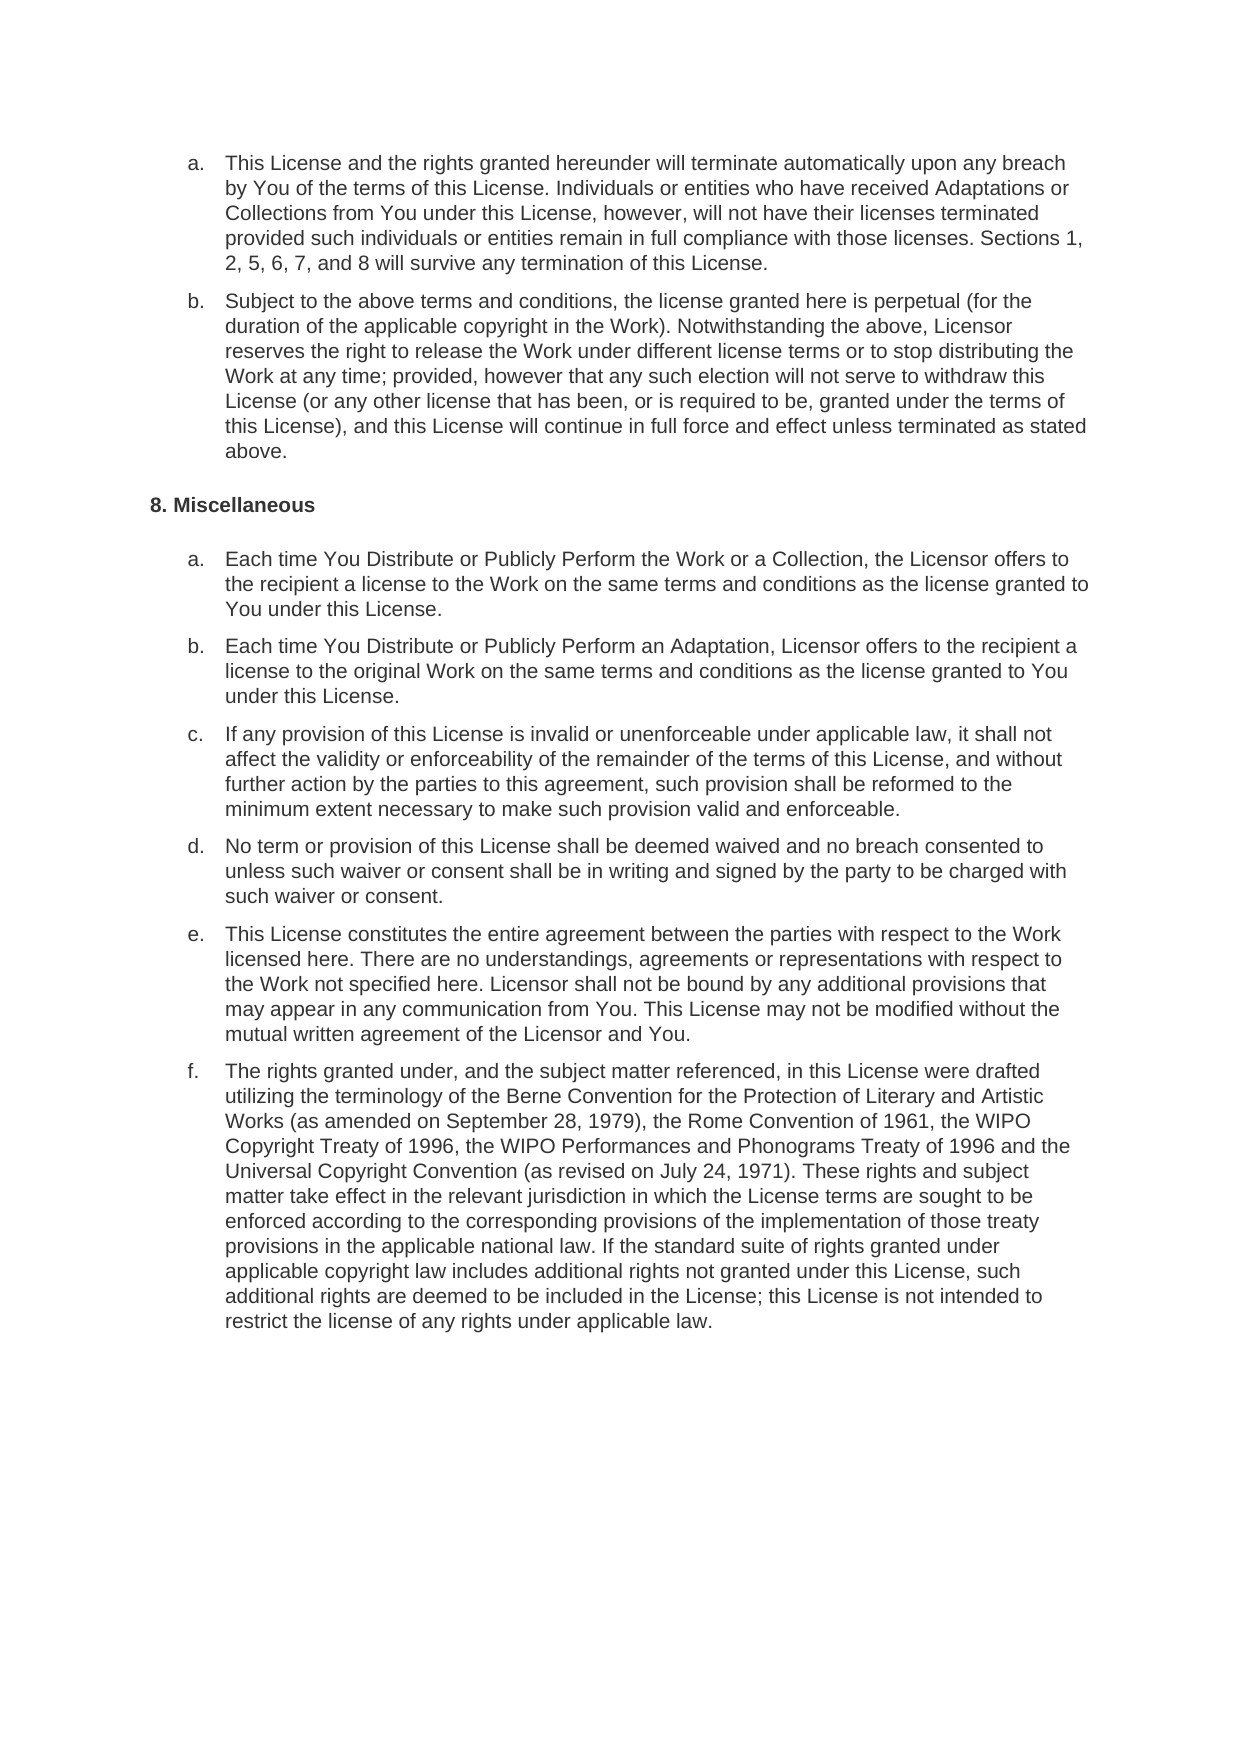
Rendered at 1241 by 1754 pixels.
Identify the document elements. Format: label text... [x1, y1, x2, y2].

list This License constitutes the entire agreement between the parties with respect to the Work licensed here. There are no understandings, agreements or representations with respect to the Work not specified here. Licensor shall not be bound by any additional provisions that may appear in any communication from You. This License may not be modified without the mutual written agreement of the Licensor and You. [187, 921, 1090, 1046]
list No term or provision of this License shall be deemed waived and no breach consented to unless such waiver or consent shall be in writing and signed by the party to be charged with such waiver or consent. [187, 833, 1090, 908]
list Subject to the above terms and conditions, the license granted here is perpetual (for the duration of the applicable copyright in the Work). Notwithstanding the above, Licensor reserves the right to release the Work under different license terms or to stop distributing the Work at any time; provided, however that any such election will not serve to withdraw this License (or any other license that has been, or is required to be, granted under the terms of this License), and this License will continue in full force and effect unless terminated as stated above. [187, 287, 1090, 462]
text 8. Miscellaneous [150, 492, 1090, 517]
list Each time You Distribute or Publicly Perform an Adaptation, Licensor offers to the recipient a license to the original Work on the same terms and conditions as the license granted to You under this License. [187, 633, 1090, 708]
list If any provision of this License is invalid or unenforceable under applicable law, it shall not affect the validity or enforceability of the remainder of the terms of this License, and without further action by the parties to this agreement, such provision shall be reformed to the minimum extent necessary to make such provision valid and enforceable. [187, 721, 1090, 821]
list Each time You Distribute or Publicly Perform the Work or a Collection, the Licensor offers to the recipient a license to the Work on the same terms and conditions as the license granted to You under this License. [187, 546, 1090, 621]
list This License and the rights granted hereunder will terminate automatically upon any breach by You of the terms of this License. Individuals or entities who have received Adaptations or Collections from You under this License, however, will not have their licenses terminated provided such individuals or entities remain in full compliance with those licenses. Sections 1, 2, 5, 6, 7, and 8 will survive any termination of this License. [187, 150, 1090, 275]
list The rights granted under, and the subject matter referenced, in this License were drafted utilizing the terminology of the Berne Convention for the Protection of Literary and Artistic Works (as amended on September 28, 1979), the Rome Convention of 1961, the WIPO Copyright Treaty of 1996, the WIPO Performances and Phonograms Treaty of 1996 and the Universal Copyright Convention (as revised on July 24, 1971). These rights and subject matter take effect in the relevant jurisdiction in which the License terms are sought to be enforced according to the corresponding provisions of the implementation of those treaty provisions in the applicable national law. If the standard suite of rights granted under applicable copyright law includes additional rights not granted under this License, such additional rights are deemed to be included in the License; this License is not intended to restrict the license of any rights under applicable law. [187, 1058, 1090, 1333]
